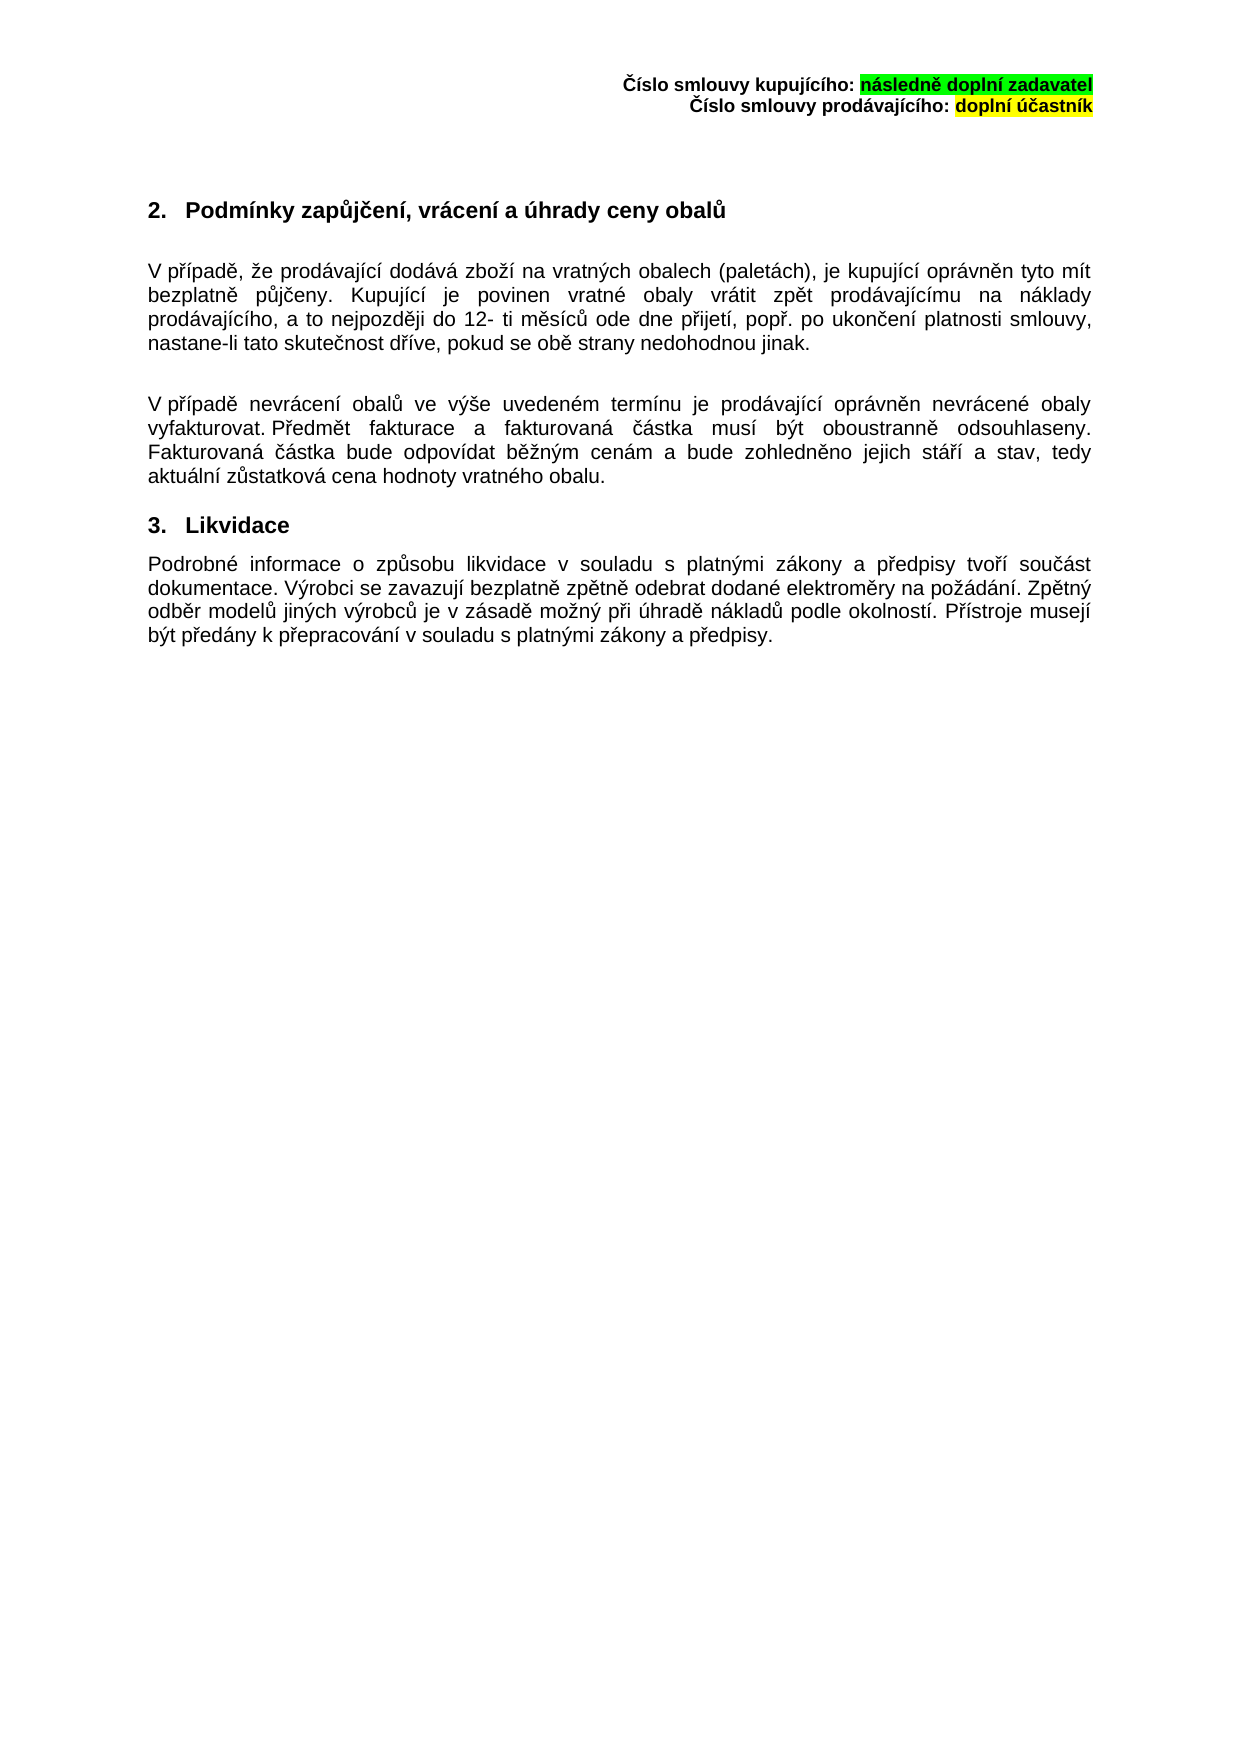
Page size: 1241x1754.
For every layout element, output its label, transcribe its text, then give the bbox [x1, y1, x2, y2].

text Podrobné informace o způsobu likvidace v souladu s platnými zákony a předpisy tvoří součást dokumentace. Výrobci se zavazují bezplatně zpětně odebrat dodané elektroměry na požádání. Zpětný odběr modelů jiných výrobců je v zásadě možný při úhradě nákladů podle okolností. Přístroje musejí být předány k přepracování v souladu s platnými zákony a předpisy. [148, 551, 1093, 647]
subtitle Podmínky zapůjčení, vrácení a úhrady ceny obalů [148, 197, 1093, 223]
text V případě, že prodávající dodává zboží na vratných obalech (paletách), je kupující oprávněn tyto mít bezplatně půjčeny. Kupující je povinen vratné obaly vrátit zpět prodávajícímu na náklady prodávajícího, a to nejpozději do 12- ti měsíců ode dne přijetí, popř. po ukončení platnosti smlouvy, nastane-li tato skutečnost dříve, pokud se obě strany nedohodnou jinak. [148, 259, 1093, 355]
text V případě nevrácení obalů ve výše uvedeném termínu je prodávající oprávněn nevrácené obaly vyfakturovat. Předmět fakturace a fakturovaná částka musí být oboustranně odsouhlaseny. Fakturovaná částka bude odpovídat běžným cenám a bude zohledněno jejich stáří a stav, tedy aktuální zůstatková cena hodnoty vratného obalu. [148, 392, 1093, 487]
subtitle Likvidace [148, 512, 1093, 539]
